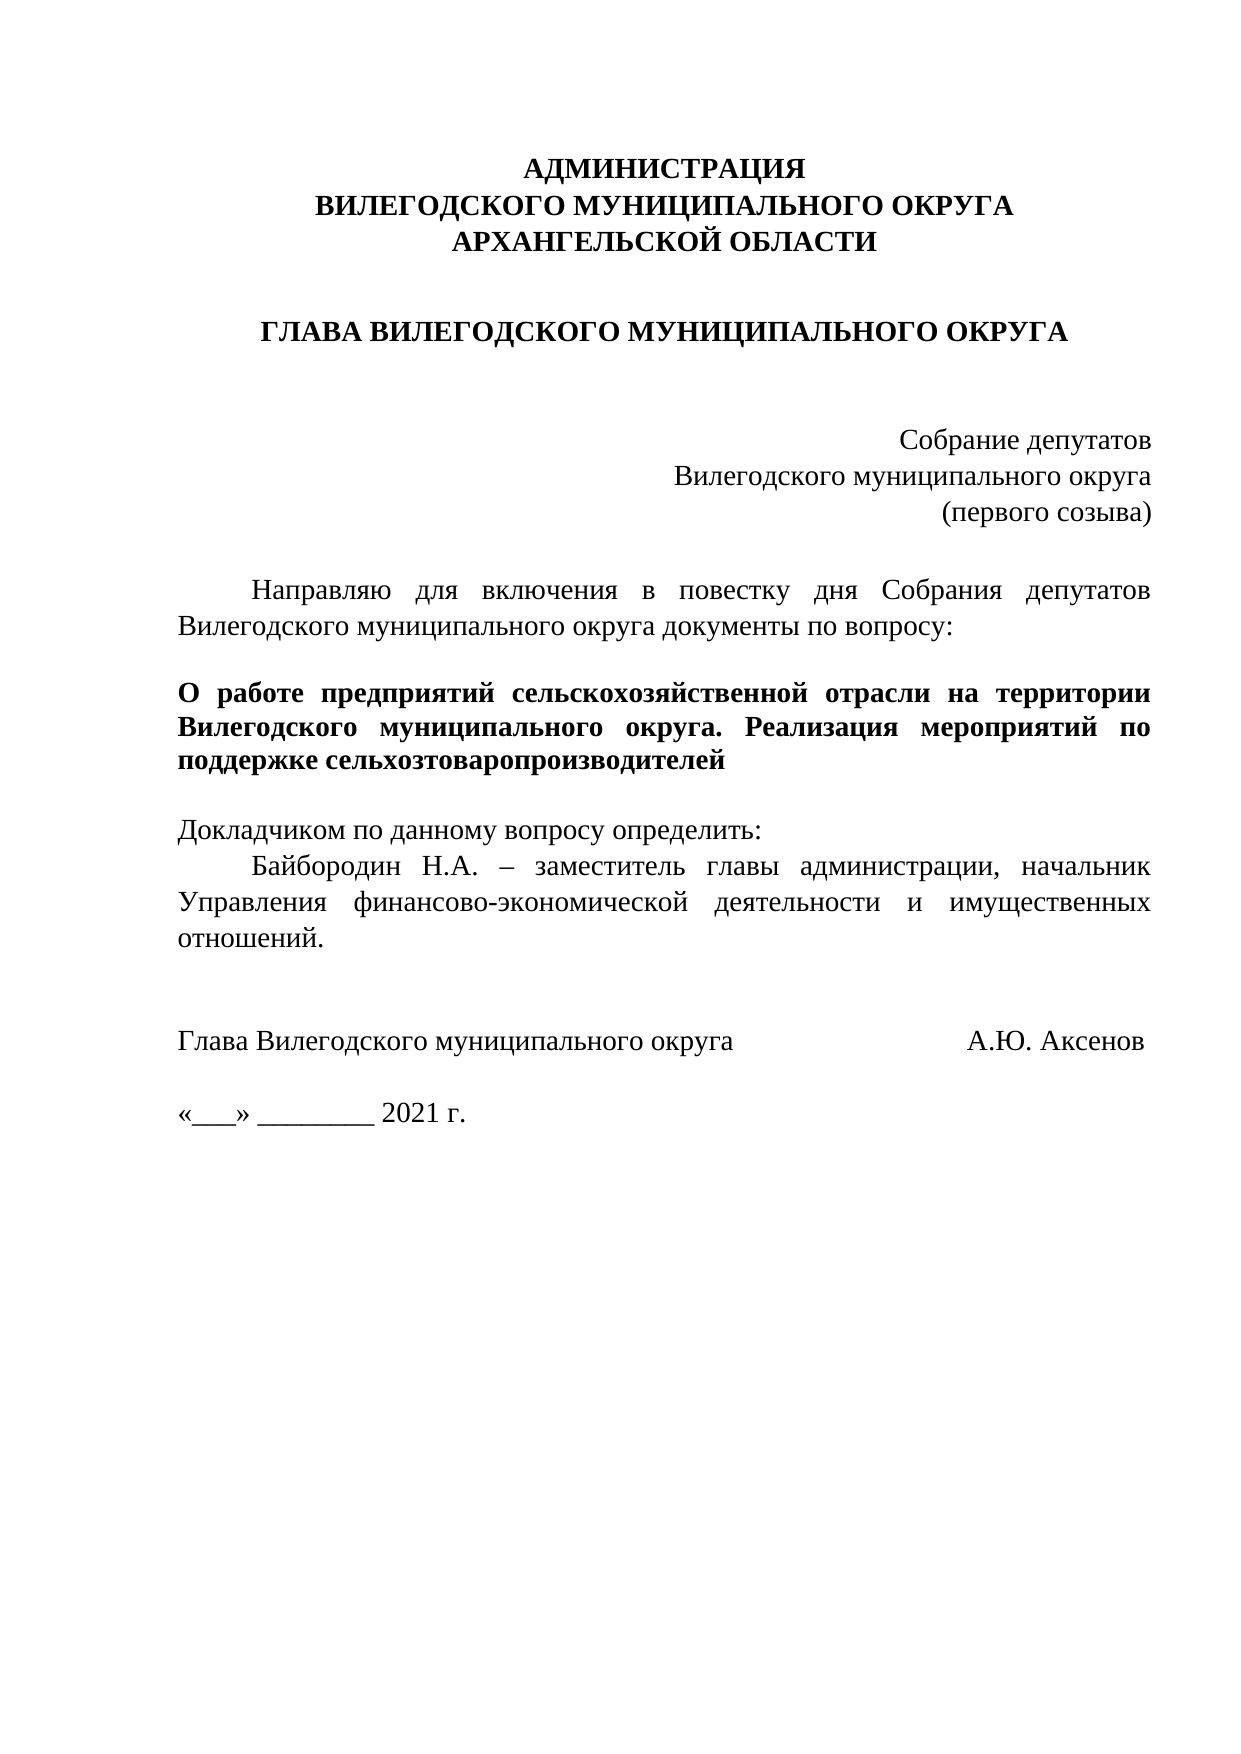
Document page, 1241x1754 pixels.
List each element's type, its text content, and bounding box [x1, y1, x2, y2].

text ГЛАВА ВИЛЕГОДСКОГО МУНИЦИПАЛЬНОГО ОКРУГА [177, 314, 1152, 348]
text Докладчиком по данному вопросу определить: [177, 812, 1152, 846]
text Собрание депутатов [177, 422, 1152, 456]
text Вилегодского муниципального округа [177, 458, 1152, 492]
text ВИЛЕГОДСКОГО МУНИЦИПАЛЬНОГО ОКРУГА АРХАНГЕЛЬСКОЙ ОБЛАСТИ [177, 188, 1152, 257]
text Байбородин Н.А. – заместитель главы администрации, начальник Управления финансово-экономической деятельности и имущественных отношений. [177, 848, 1152, 954]
text (первого созыва) [177, 494, 1152, 528]
text «___» ________ 2021 г. [177, 1095, 1152, 1129]
text О работе предприятий сельскохозяйственной отрасли на территории Вилегодского муниципального округа. Реализация мероприятий по поддержке сельхозтоваропроизводителей [177, 675, 1152, 776]
text АДМИНИСТРАЦИЯ [177, 152, 1152, 185]
text Направляю для включения в повестку дня Собрания депутатов Вилегодского муниципального округа документы по вопросу: [177, 572, 1152, 642]
text Глава Вилегодского муниципального округа А.Ю. Аксенов [177, 1023, 1152, 1057]
